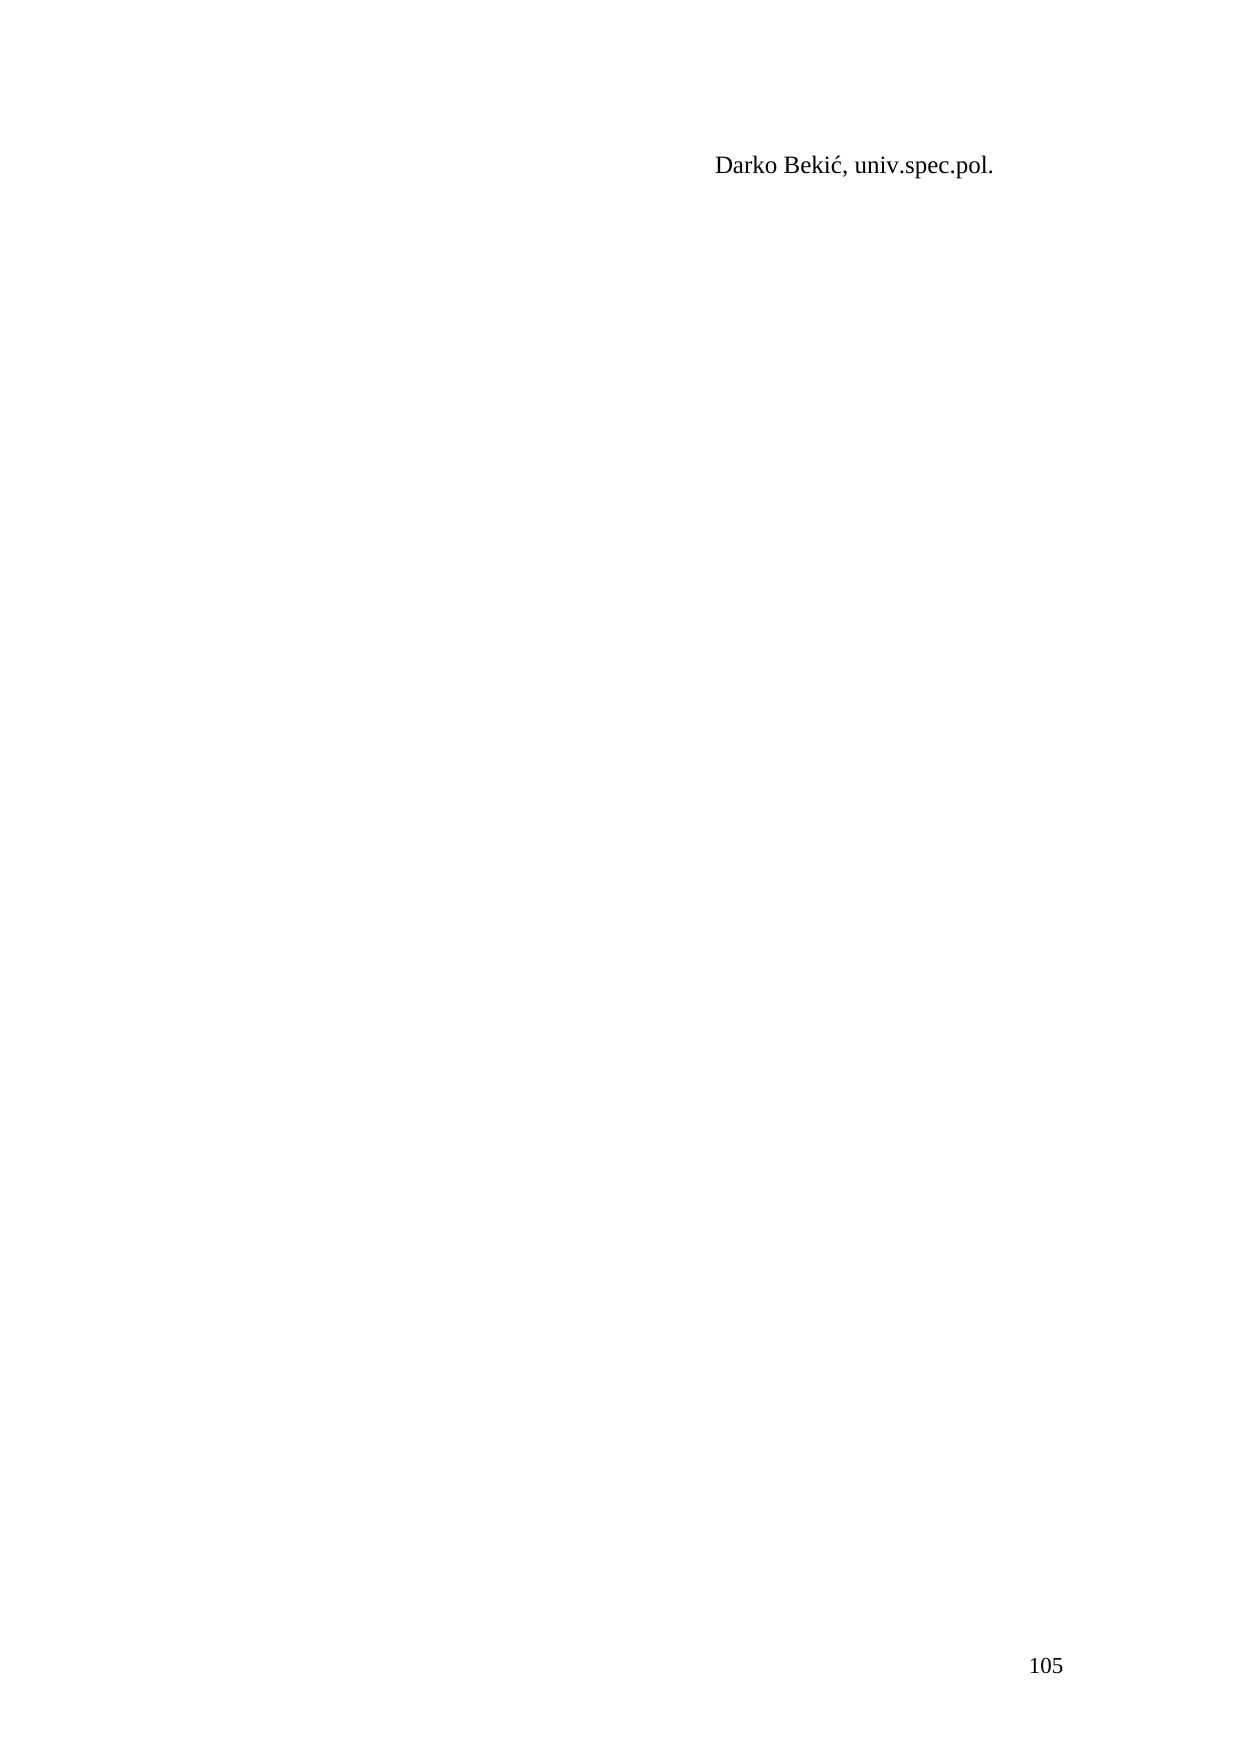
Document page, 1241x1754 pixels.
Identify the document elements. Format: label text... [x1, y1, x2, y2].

text Darko Bekić, univ.spec.pol. [177, 150, 1063, 179]
